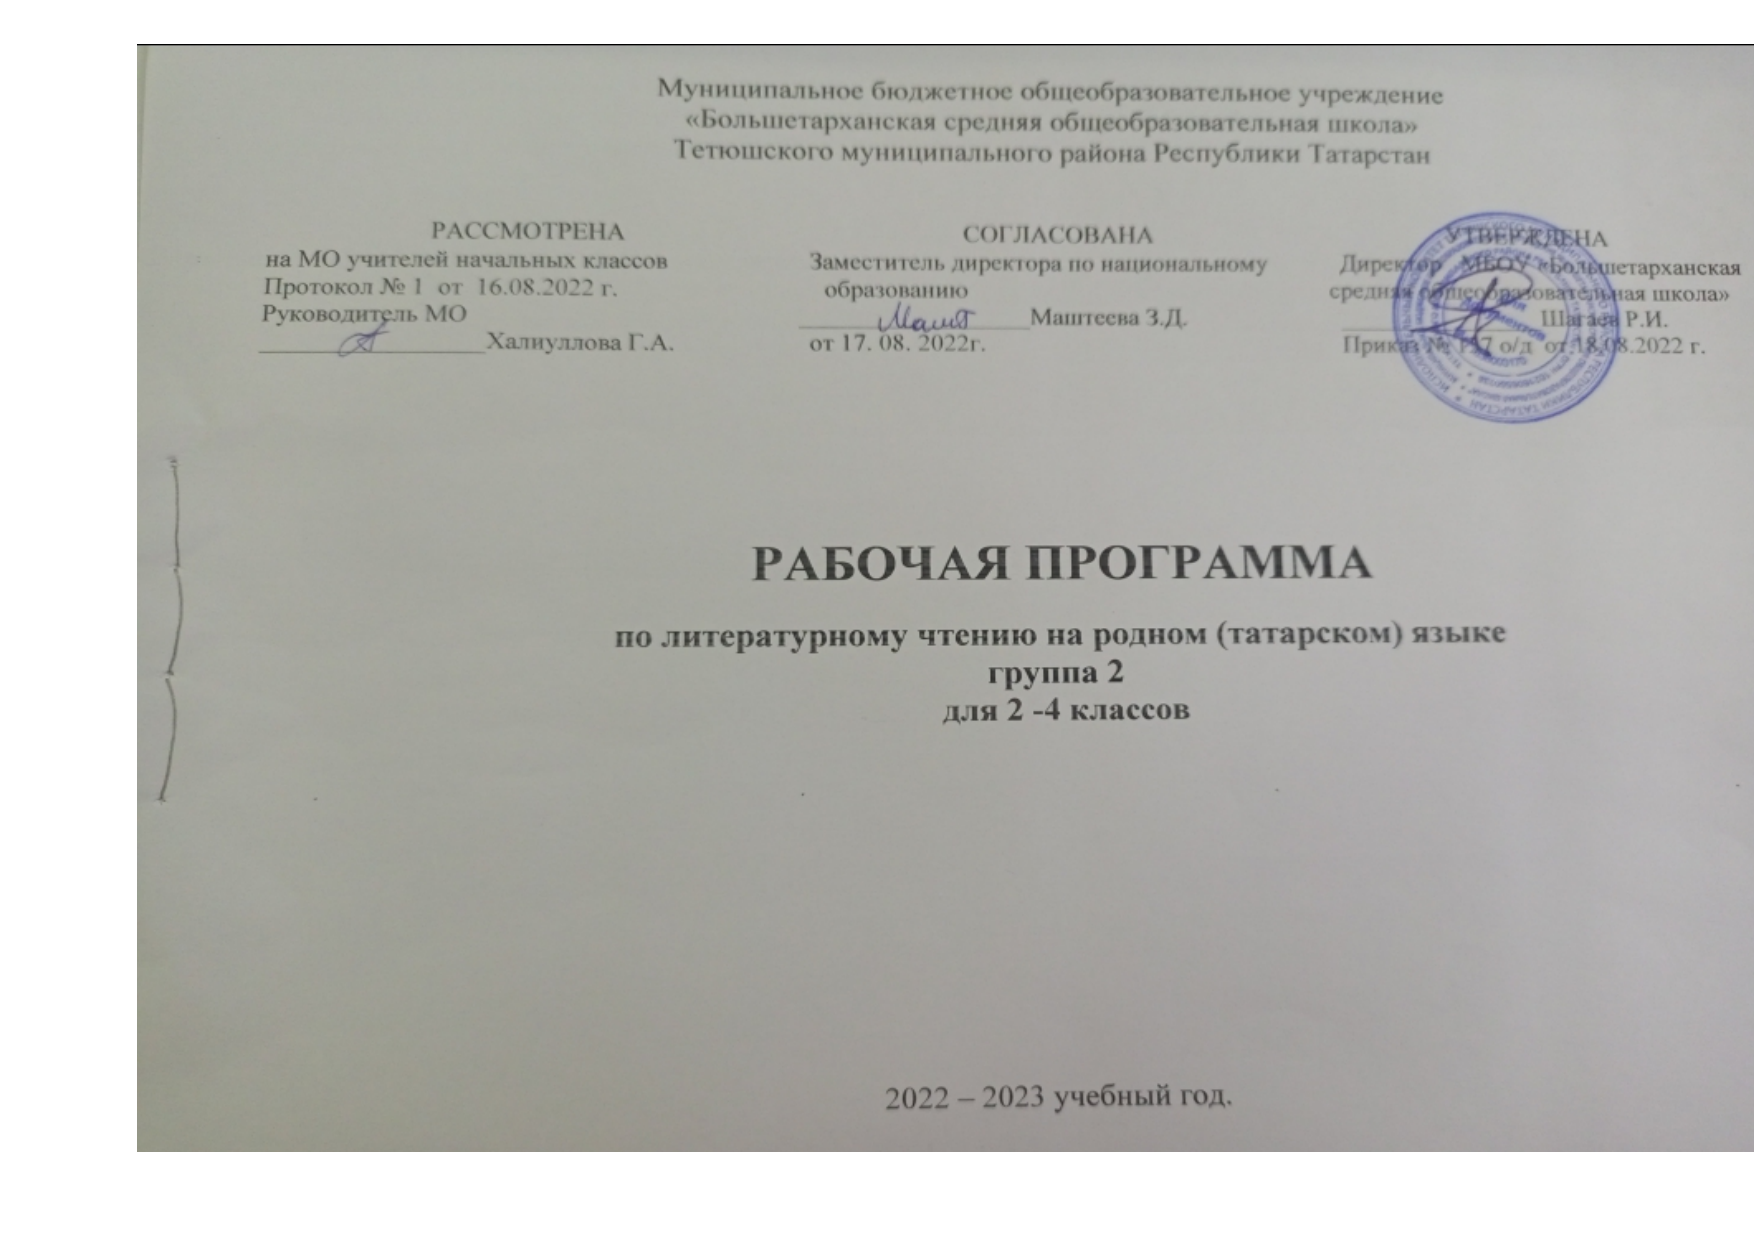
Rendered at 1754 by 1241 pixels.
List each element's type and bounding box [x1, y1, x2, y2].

picture [137, 44, 1754, 1152]
